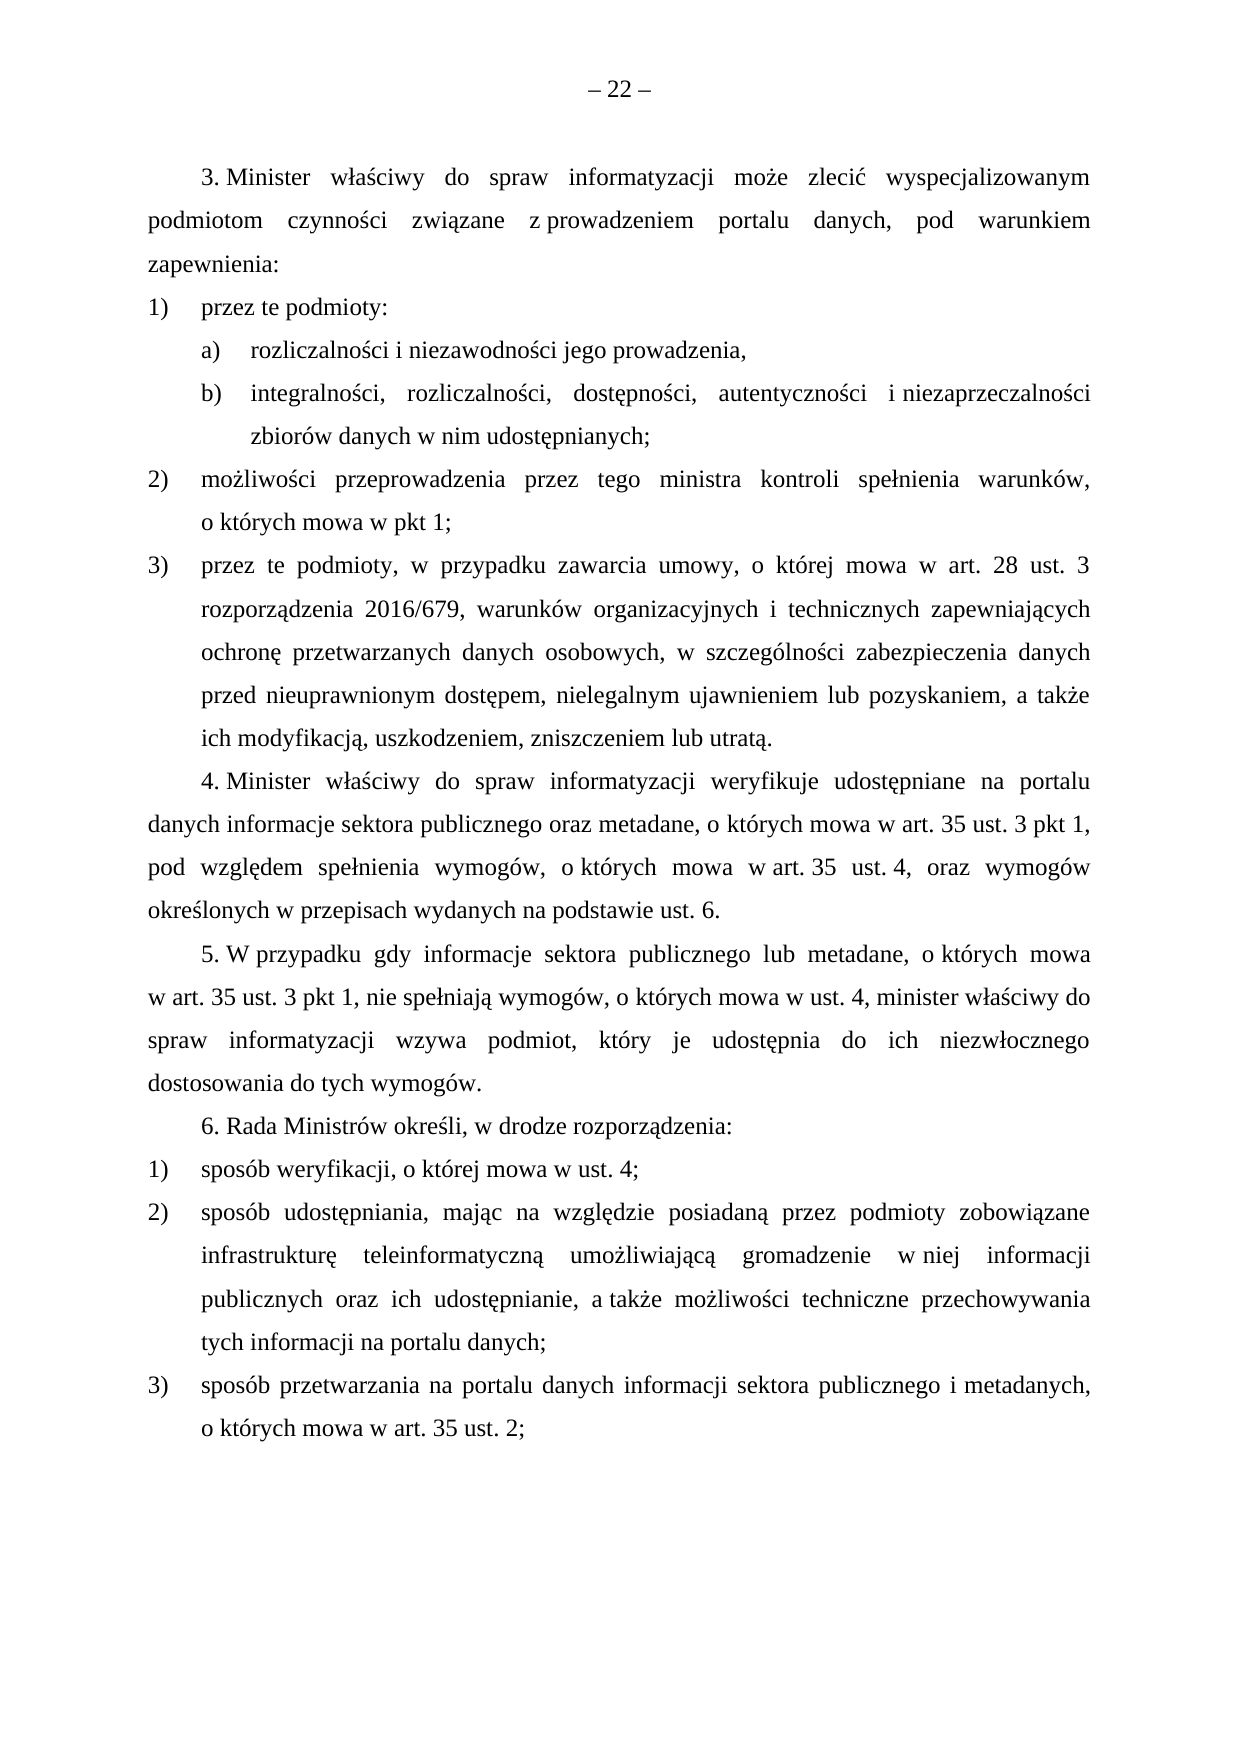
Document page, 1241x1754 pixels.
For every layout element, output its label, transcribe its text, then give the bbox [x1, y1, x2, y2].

text 2) sposób udostępniania, mając na względzie posiadaną przez podmioty zobowiązane infrastrukturę teleinformatyczną umożliwiającą gromadzenie w niej informacji publicznych oraz ich udostępnianie, a także możliwości techniczne przechowywania tych informacji na portalu danych; [148, 1197, 1091, 1356]
text 3. Minister właściwy do spraw informatyzacji może zlecić wyspecjalizowanym podmiotom czynności związane z prowadzeniem portalu danych, pod warunkiem zapewnienia: [148, 162, 1091, 277]
text 6. Rada Ministrów określi, w drodze rozporządzenia: [148, 1111, 1091, 1140]
text 1) sposób weryfikacji, o której mowa w ust. 4; [148, 1154, 1091, 1183]
text 2) możliwości przeprowadzenia przez tego ministra kontroli spełnienia warunków, o których mowa w pkt 1; [148, 464, 1091, 536]
text 1) przez te podmioty: [148, 292, 1091, 321]
text 5. W przypadku gdy informacje sektora publicznego lub metadane, o których mowa w art. 35 ust. 3 pkt 1, nie spełniają wymogów, o których mowa w ust. 4, minister właściwy do spraw informatyzacji wzywa podmiot, który je udostępnia do ich niezwłocznego dostosowania do tych wymogów. [148, 939, 1091, 1097]
text 4. Minister właściwy do spraw informatyzacji weryfikuje udostępniane na portalu danych informacje sektora publicznego oraz metadane, o których mowa w art. 35 ust. 3 pkt 1, pod względem spełnienia wymogów, o których mowa w art. 35 ust. 4, oraz wymogów określonych w przepisach wydanych na podstawie ust. 6. [148, 766, 1091, 924]
text 3) sposób przetwarzania na portalu danych informacji sektora publicznego i metadanych, o których mowa w art. 35 ust. 2; [148, 1370, 1091, 1442]
text a) rozliczalności i niezawodności jego prowadzenia, [201, 335, 1091, 364]
text b) integralności, rozliczalności, dostępności, autentyczności i niezaprzeczalności zbiorów danych w nim udostępnianych; [201, 378, 1091, 450]
text 3) przez te podmioty, w przypadku zawarcia umowy, o której mowa w art. 28 ust. 3 rozporządzenia 2016/679, warunków organizacyjnych i technicznych zapewniających ochronę przetwarzanych danych osobowych, w szczególności zabezpieczenia danych przed nieuprawnionym dostępem, nielegalnym ujawnieniem lub pozyskaniem, a także ich modyfikacją, uszkodzeniem, zniszczeniem lub utratą. [148, 551, 1091, 752]
